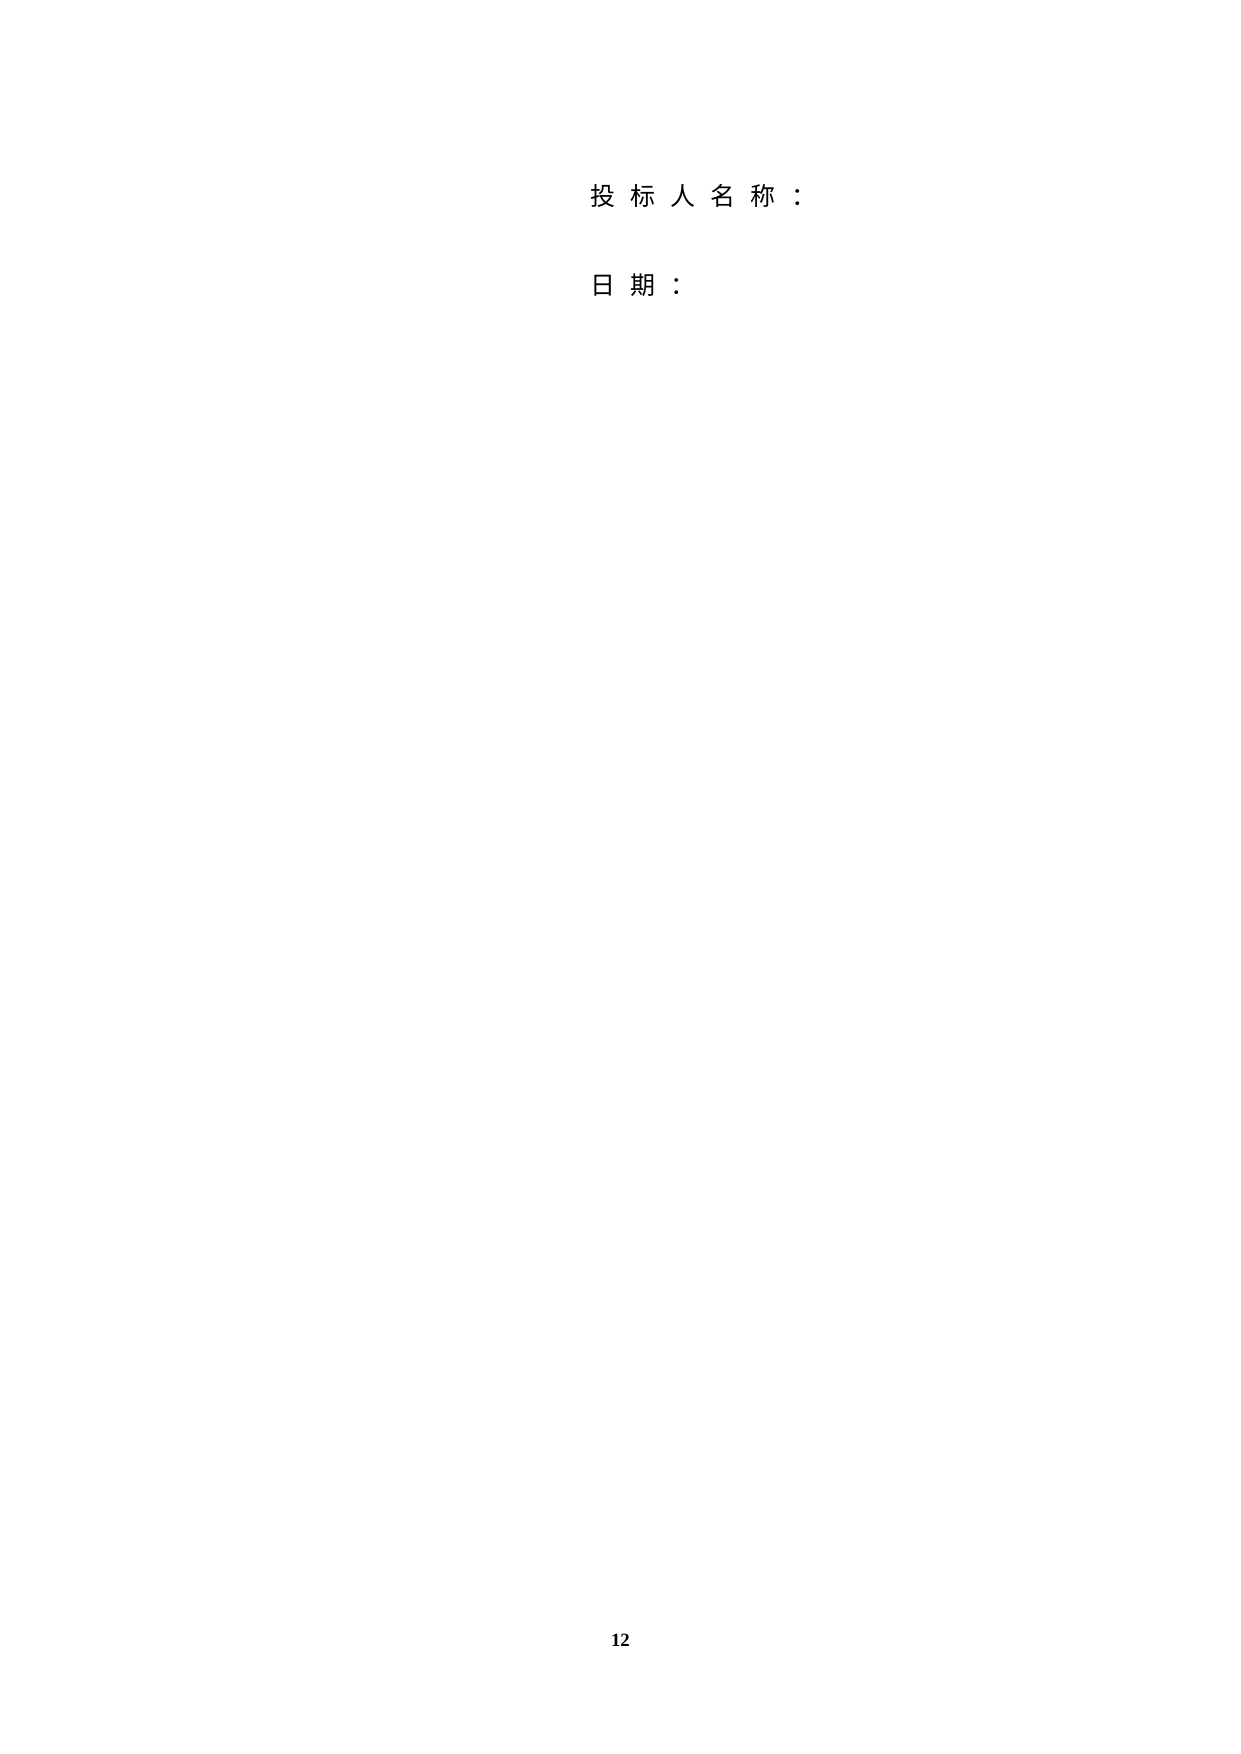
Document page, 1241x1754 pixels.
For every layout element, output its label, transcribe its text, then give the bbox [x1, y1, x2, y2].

text 投标人名称： [588, 164, 1052, 224]
text 日期： [588, 253, 1052, 313]
